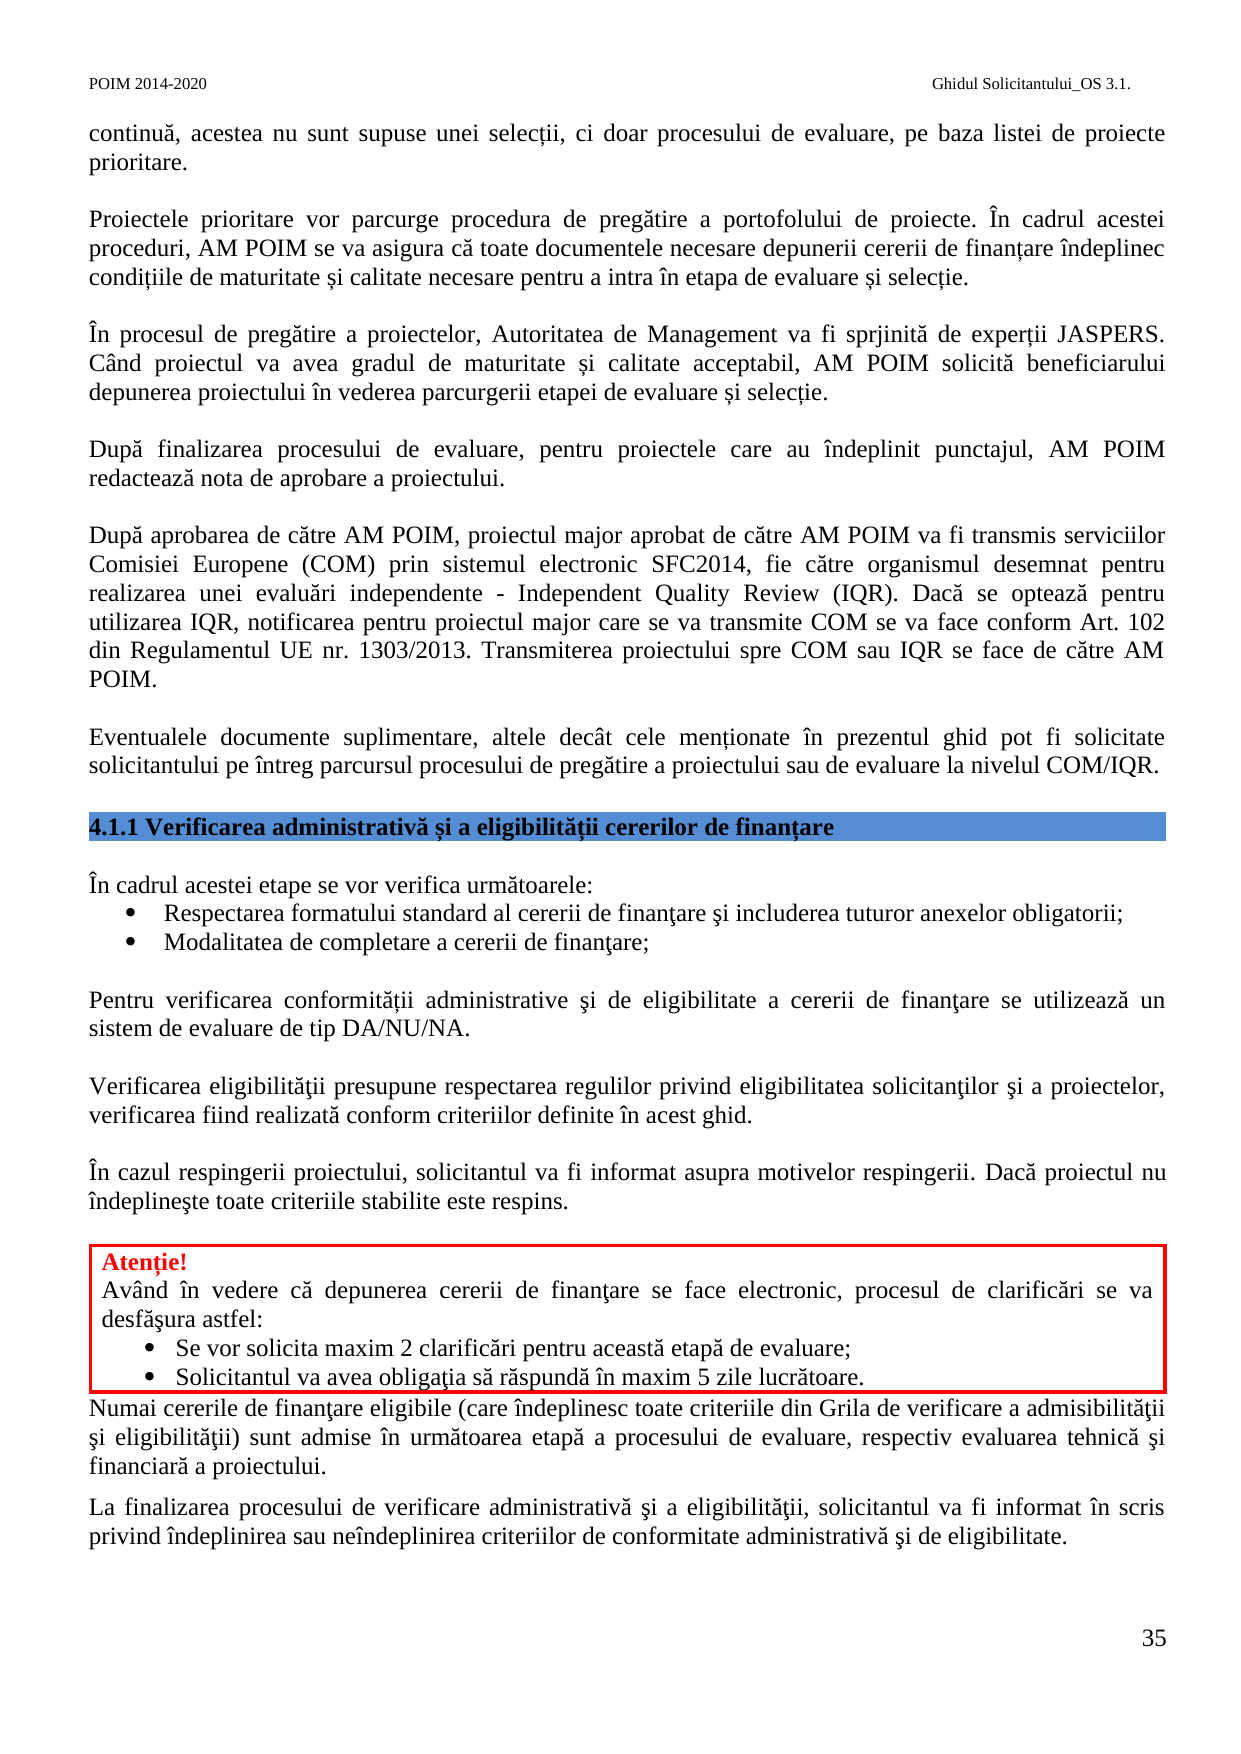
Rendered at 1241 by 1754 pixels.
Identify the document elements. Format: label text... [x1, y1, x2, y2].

text Proiectele prioritare vor parcurge procedura de pregătire a portofolului de proiecte. În cadrul acestei proceduri, AM POIM se va asigura că toate documentele necesare depunerii cererii de finanțare îndeplinec condițiile de maturitate și calitate necesare pentru a intra în etapa de evaluare și selecție. [89, 204, 1166, 291]
text Numai cererile de finanţare eligibile (care îndeplinesc toate criteriile din Grila de verificare a admisibilităţii şi eligibilităţii) sunt admise în următoarea etapă a procesului de evaluare, respectiv evaluarea tehnică şi financiară a proiectului. [89, 1394, 1166, 1480]
text După finalizarea procesului de evaluare, pentru proiectele care au îndeplinit punctajul, AM POIM redactează nota de aprobare a proiectului. [89, 434, 1166, 492]
list Respectarea formatului standard al cererii de finanţare şi includerea tuturor anexelor obligatorii; [126, 898, 1166, 927]
text După aprobarea de către AM POIM, proiectul major aprobat de către AM POIM va fi transmis serviciilor Comisiei Europene (COM) prin sistemul electronic SFC2014, fie către organismul desemnat pentru realizarea unei evaluări independente - Independent Quality Review (IQR). Dacă se optează pentru utilizarea IQR, notificarea pentru proiectul major care se va transmite COM se va face conform Art. 102 din Regulamentul UE nr. 1303/2013. Transmiterea proiectului spre COM sau IQR se face de către AM POIM. [89, 521, 1166, 693]
text În cazul respingerii proiectului, solicitantul va fi informat asupra motivelor respingerii. Dacă proiectul nu îndeplineşte toate criteriile stabilite este respins. [89, 1157, 1166, 1215]
text Pentru verificarea conformității administrative şi de eligibilitate a cererii de finanţare se utilizează un sistem de evaluare de tip DA/NU/NA. [89, 985, 1166, 1042]
text Verificarea eligibilităţii presupune respectarea regulilor privind eligibilitatea solicitanţilor şi a proiectelor, verificarea fiind realizată conform criteriilor definite în acest ghid. [89, 1071, 1166, 1128]
text În cadrul acestei etape se vor verifica următoarele: [89, 870, 1166, 898]
list Modalitatea de completare a cererii de finanţare; [126, 927, 1166, 956]
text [89, 118, 1166, 176]
text În procesul de pregătire a proiectelor, Autoritatea de Management va fi sprjinită de experții JASPERS. Când proiectul va avea gradul de maturitate și calitate acceptabil, AM POIM solicită beneficiarului depunerea proiectului în vederea parcurgerii etapei de evaluare și selecție. [89, 319, 1166, 406]
subtitle 4.1.1 Verificarea administrativă și a eligibilității cererilor de finanțare [89, 812, 1166, 841]
text La finalizarea procesului de verificare administrativă şi a eligibilităţii, solicitantul va fi informat în scris privind îndeplinirea sau neîndeplinirea criteriilor de conformitate administrativă şi de eligibilitate. [89, 1492, 1166, 1550]
text Eventualele documente suplimentare, altele decât cele menționate în prezentul ghid pot fi solicitate solicitantului pe întreg parcursul procesului de pregătire a proiectului sau de evaluare la nivelul COM/IQR. [89, 722, 1166, 779]
table_header Atenție! Având în vedere că depunerea cererii de finanţare se face electronic, procesul de clarificări se va desfăşura astfel: Se vor solicita maxim 2 clarificări pentru această etapă de evaluare; Solicitantul va avea obligaţia să răspundă în maxim 5 zile lucrătoare. [92, 1247, 1163, 1390]
